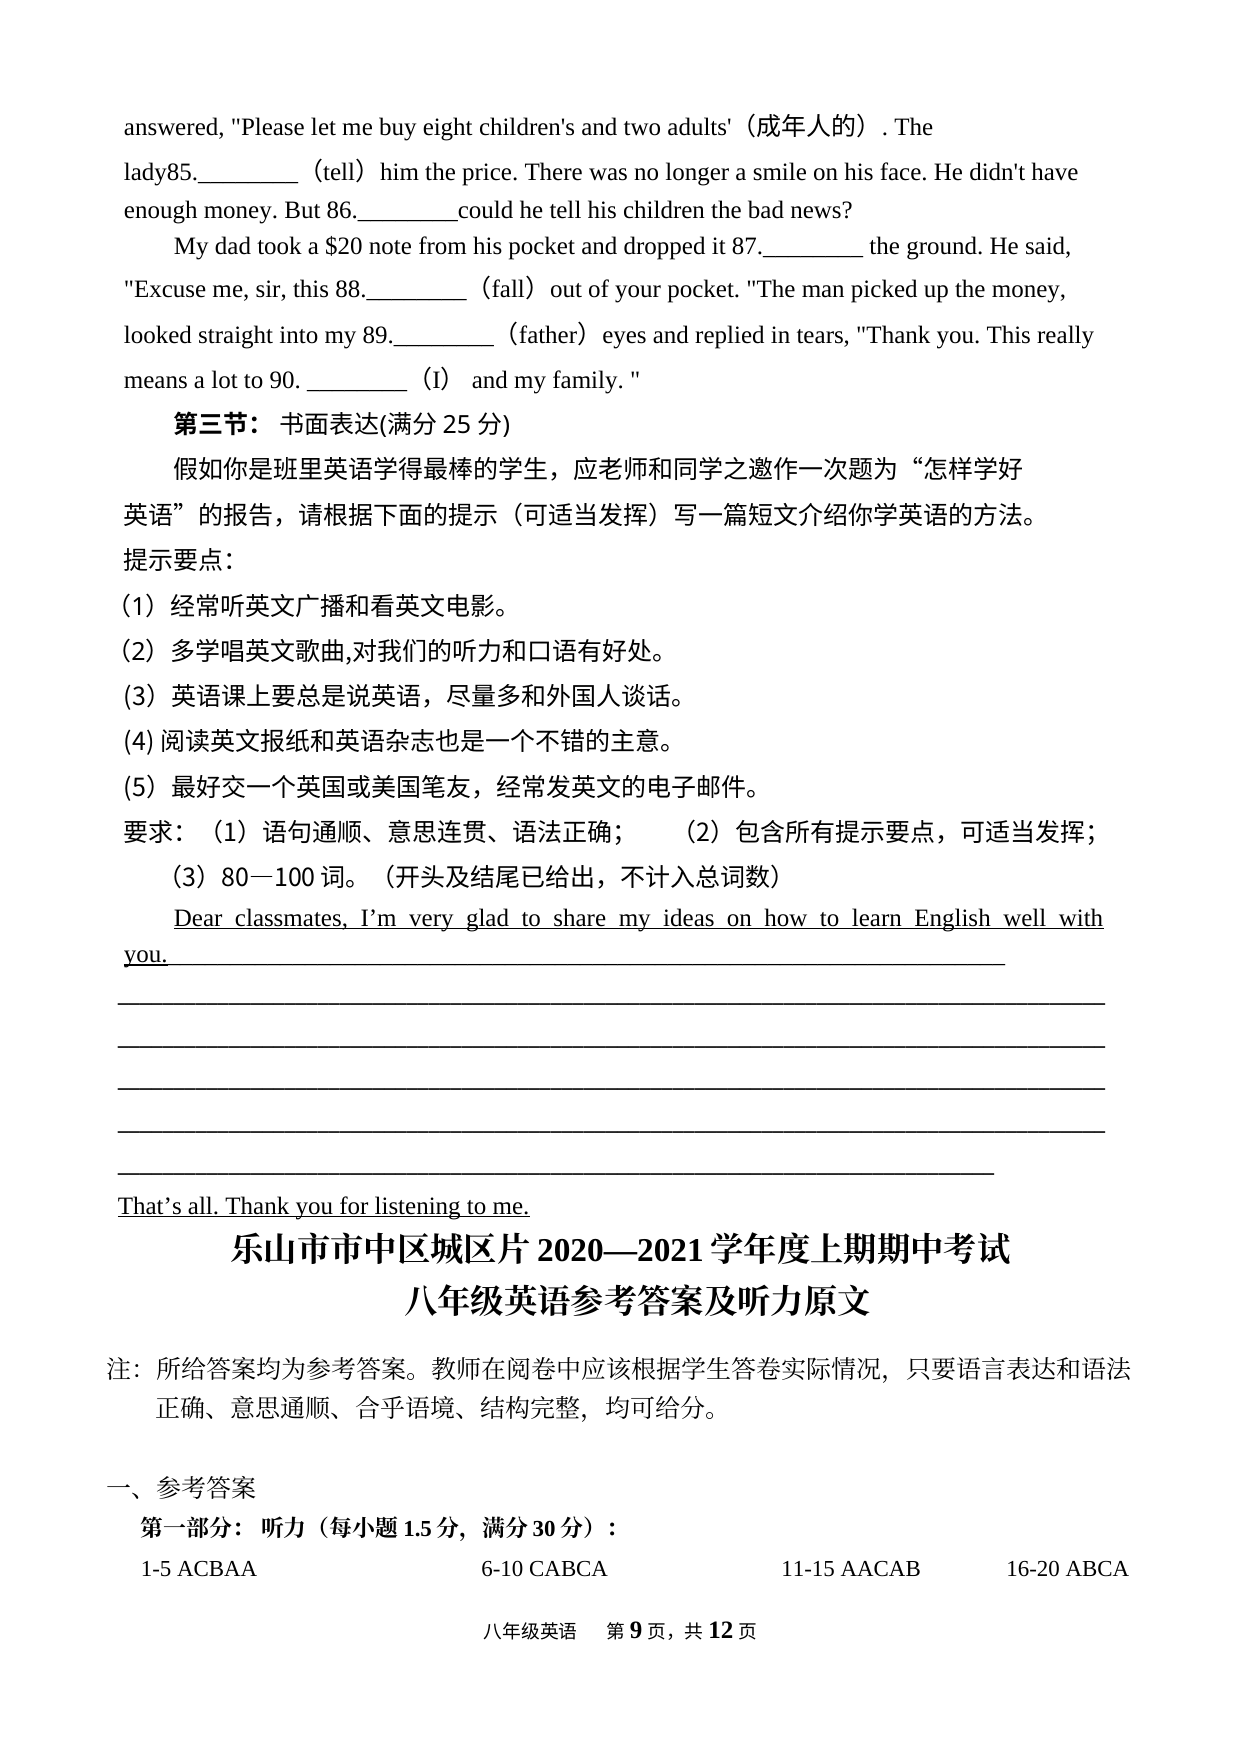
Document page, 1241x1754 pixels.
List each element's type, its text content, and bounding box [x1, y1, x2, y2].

text （1）经常听英文广播和看英文电影。 [106, 586, 1109, 622]
text (4) 阅读英文报纸和英语杂志也是一个不错的主意。 [124, 722, 1109, 758]
text 英语”的报告，请根据下面的提示（可适当发挥）写一篇短文介绍你学英语的方法。 [124, 495, 1109, 532]
text 提示要点： [124, 541, 1109, 577]
text （2）多学唱英文歌曲,对我们的听力和口语有好处。 [106, 631, 1109, 667]
text 一、参考答案 [106, 1465, 1134, 1505]
text Dear classmates, I’m very glad to share my ideas on how to learn English well with you.___________________________________________________________________ [124, 903, 1109, 968]
text 第一部分： 听力（每小题1.5分，满分30分）： [141, 1505, 1134, 1544]
text 第三节： 书面表达(满分 25 分) [124, 405, 1109, 441]
text （3）80—100词。（开头及结尾已给出，不计入总词数） [124, 858, 1109, 894]
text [124, 106, 1109, 224]
text 假如你是班里英语学得最棒的学生，应老师和同学之邀作一次题为“怎样学好 [124, 450, 1109, 486]
text ___________________________________________________________________________________________________________________________________________________________________________________________________________________________________________________________________________________________________________________________________________________________________________________________________________________________________________________ That’s all. Thank you for listening to me. [118, 975, 1110, 1222]
text 要求：（1）语句通顺、意思连贯、语法正确； （2）包含所有提示要点，可适当发挥； [124, 812, 1109, 849]
text (5）最好交一个英国或美国笔友，经常发英文的电子邮件。 [124, 767, 1109, 803]
text 乐山市市中区城区片2020—2021学年度上期期中考试 [106, 1230, 1134, 1269]
text 注：所给答案均为参考答案。教师在阅卷中应该根据学生答卷实际情况，只要语言表达和语法正确、意思通顺、合乎语境、结构完整，均可给分。 [106, 1347, 1134, 1426]
text (3）英语课上要总是说英语，尽量多和外国人谈话。 [124, 677, 1109, 713]
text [141, 1544, 1134, 1584]
text 八年级英语参考答案及听力原文 [106, 1282, 1134, 1322]
text My dad took a $20 note from his pocket and dropped it 87.________ the ground. He said, "Excuse me, sir, this 88.________（fall）out of your pocket. "The man picked up the money, looked straight into my 89.________（father）eyes and replied in tears, "Thank you. This really means a lot to 90. ________（I） and my family. " [124, 231, 1109, 396]
